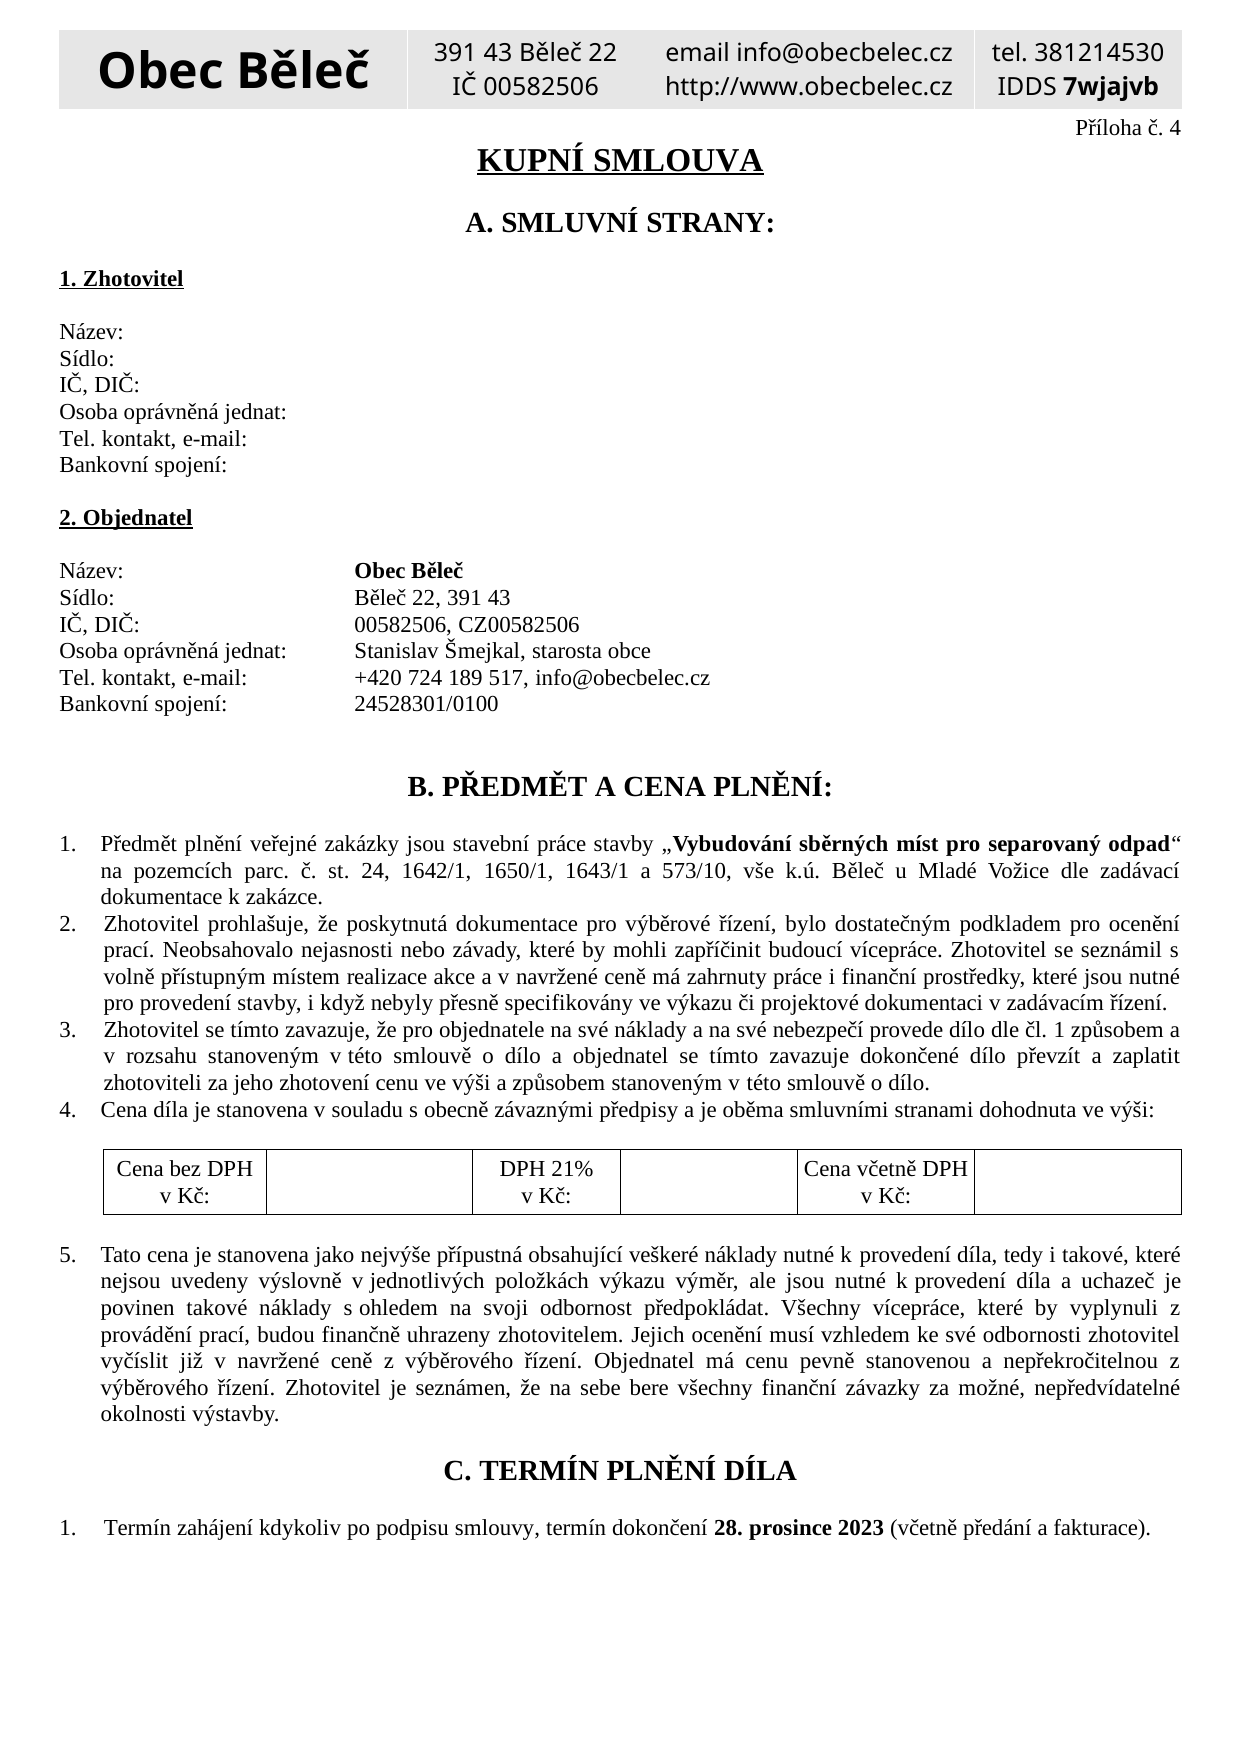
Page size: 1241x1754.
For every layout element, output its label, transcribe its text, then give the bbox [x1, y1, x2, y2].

table_header [975, 1150, 1181, 1214]
text 1. Zhotovitel [59, 265, 1181, 292]
text 4. Cena díla je stanovena v souladu s obecně závaznými předpisy a je oběma smluvními stranami dohodnuta ve výši: [59, 1096, 1181, 1122]
text Tel. kontakt, e-mail: [59, 424, 1181, 451]
text Sídlo: [59, 345, 1181, 371]
text IČ, DIČ: 00582506, CZ00582506 [59, 610, 1181, 637]
text 3. Zhotovitel se tímto zavazuje, že pro objednatele na své náklady a na své nebezpečí provede dílo dle čl. 1 způsobem a v rozsahu stanoveným v této smlouvě o dílo a objednatel se tímto zavazuje dokončené dílo převzít a zaplatit zhotoviteli za jeho zhotovení cenu ve výši a způsobem stanoveným v této smlouvě o dílo. [59, 1016, 1181, 1096]
text 5. Tato cena je stanovena jako nejvýše přípustná obsahující veškeré náklady nutné k provedení díla, tedy i takové, které nejsou uvedeny výslovně v jednotlivých položkách výkazu výměr, ale jsou nutné k provedení díla a uchazeč je povinen takové náklady s ohledem na svoji odbornost předpokládat. Všechny vícepráce, které by vyplynuli z provádění prací, budou finančně uhrazeny zhotovitelem. Jejich ocenění musí vzhledem ke své odbornosti zhotovitel vyčíslit již v navržené ceně z výběrového řízení. Objednatel má cenu pevně stanovenou a nepřekročitelnou z výběrového řízení. Zhotovitel je seznámen, že na sebe bere všechny finanční závazky za možné, nepředvídatelné okolnosti výstavby. [59, 1241, 1181, 1427]
text Sídlo: Běleč 22, 391 43 [59, 584, 1181, 610]
table_header Cena bez DPH v Kč: [104, 1150, 266, 1214]
text 2. Objednatel [59, 504, 1181, 531]
table_header Cena včetně DPH v Kč: [798, 1150, 974, 1214]
text IČ, DIČ: [59, 371, 1181, 398]
text Název: Obec Běleč [59, 557, 1181, 584]
text 1. Předmět plnění veřejné zakázky jsou stavební práce stavby „Vybudování sběrných míst pro separovaný odpad“ na pozemcích parc. č. st. 24, 1642/1, 1650/1, 1643/1 a 573/10, vše k.ú. Běleč u Mladé Vožice dle zadávací dokumentace k zakázce. [59, 830, 1181, 909]
text Bankovní spojení: [59, 451, 1181, 478]
text Osoba oprávněná jednat: [59, 398, 1181, 424]
text KUPNÍ SMLOUVA [59, 140, 1181, 178]
table_header DPH 21% v Kč: [473, 1150, 620, 1214]
text A. SMLUVNÍ STRANY: [59, 205, 1181, 238]
text B. PŘEDMĚT A CENA PLNĚNÍ: [59, 770, 1181, 803]
text Tel. kontakt, e-mail: +420 724 189 517, info@obecbelec.cz [59, 663, 1181, 690]
text 1. Termín zahájení kdykoliv po podpisu smlouvy, termín dokončení 28. prosince 2023 (včetně předání a fakturace). [59, 1513, 1181, 1540]
text Název: [59, 318, 1181, 345]
text Osoba oprávněná jednat: Stanislav Šmejkal, starosta obce [59, 637, 1181, 663]
table_header [621, 1150, 797, 1214]
text Bankovní spojení: 24528301/0100 [59, 690, 1181, 717]
table_header [267, 1150, 472, 1214]
text Příloha č. 4 [59, 113, 1181, 140]
text 2. Zhotovitel prohlašuje, že poskytnutá dokumentace pro výběrové řízení, bylo dostatečným podkladem pro ocenění prací. Neobsahovalo nejasnosti nebo závady, které by mohli zapříčinit budoucí vícepráce. Zhotovitel se seznámil s volně přístupným místem realizace akce a v navržené ceně má zahrnuty práce i finanční prostředky, které jsou nutné pro provedení stavby, i když nebyly přesně specifikovány ve výkazu či projektové dokumentaci v zadávacím řízení. [59, 909, 1181, 1016]
text C. TERMÍN PLNĚNÍ DÍLA [59, 1453, 1181, 1487]
